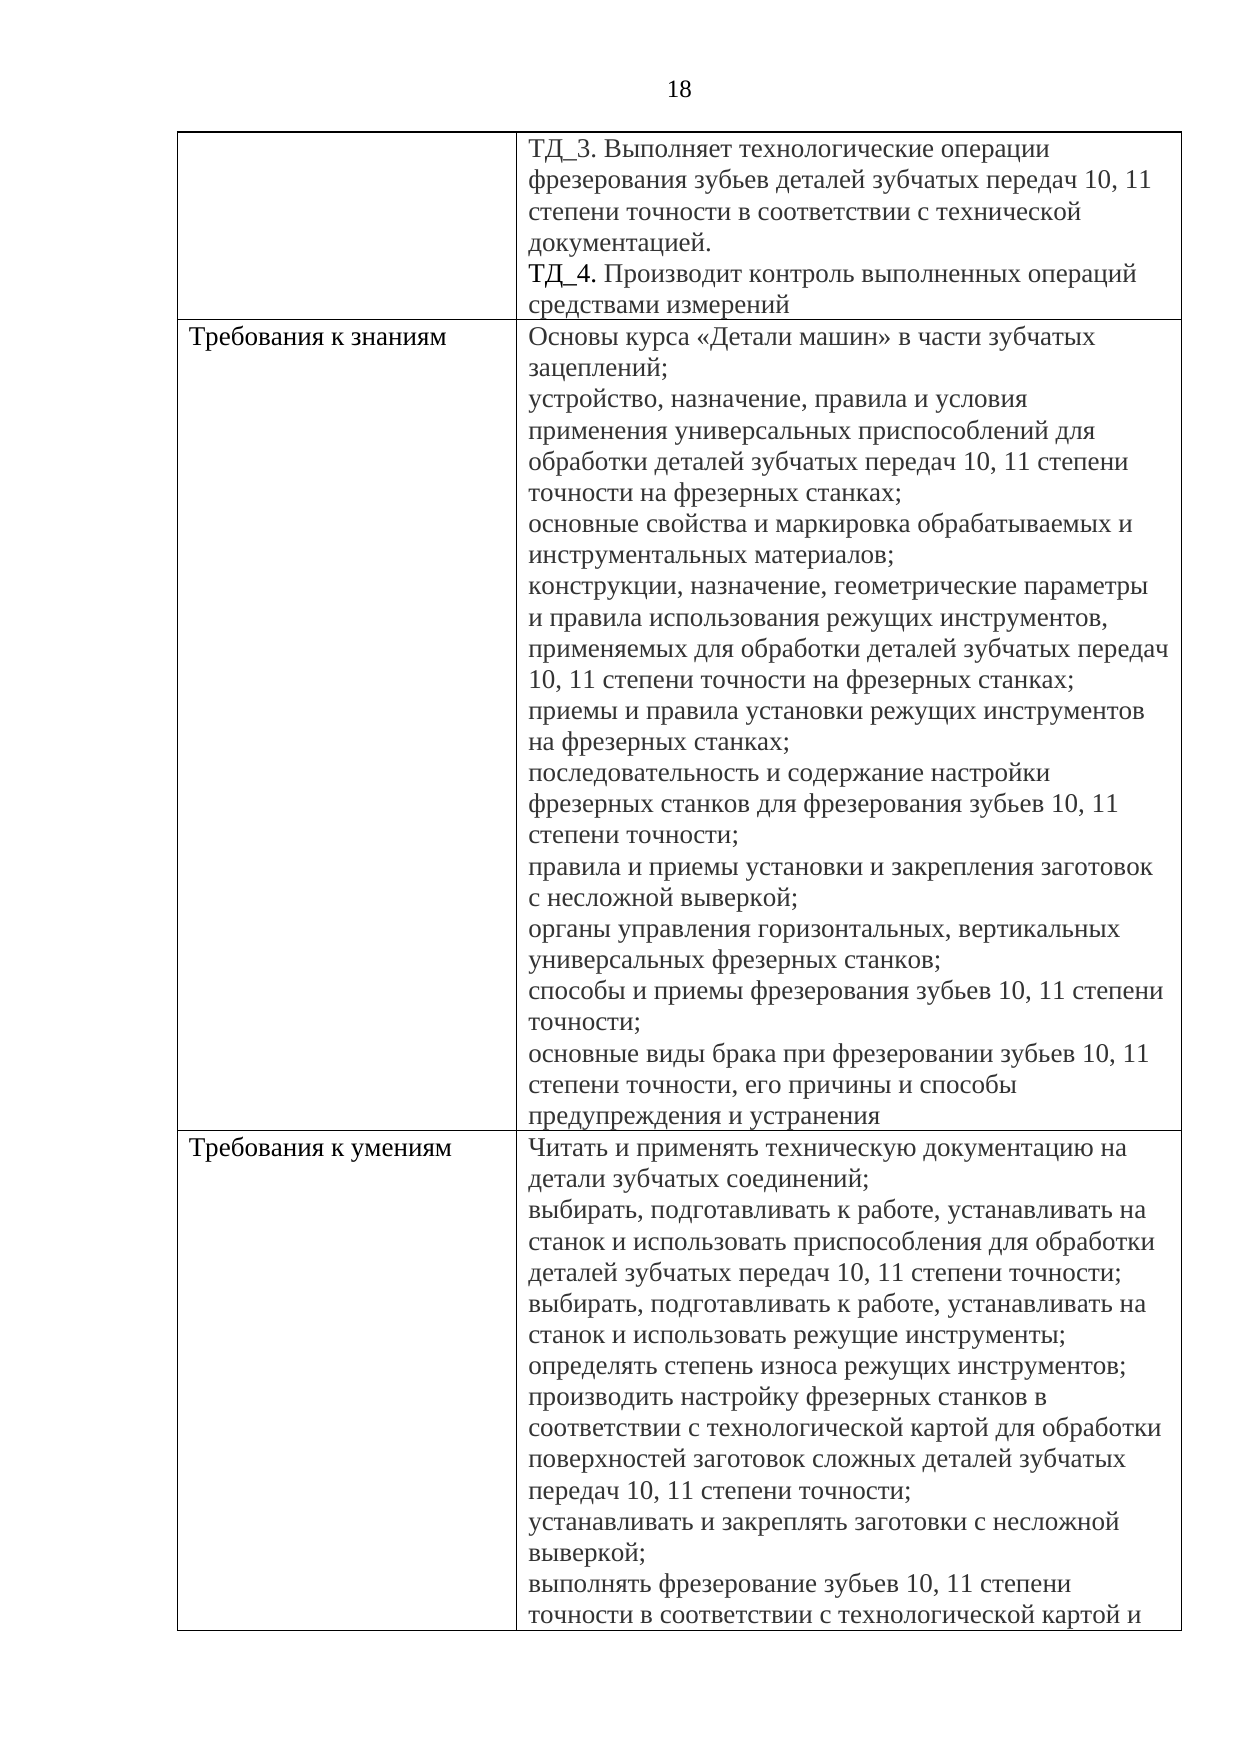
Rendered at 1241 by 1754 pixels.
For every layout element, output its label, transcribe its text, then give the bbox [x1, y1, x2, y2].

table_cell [178, 1131, 516, 1629]
table_cell Требования к знаниям [178, 320, 516, 1130]
table_cell Основы курса «Детали машин» в части зубчатых зацеплений; устройство, назначение, правила и условия применения универсальных приспособлений для обработки деталей зубчатых передач 10, 11 степени точности на фрезерных станках; основные свойства и маркировка обрабатываемых и инструментальных материалов; конструкции, назначение, геометрические параметры и правила использования режущих инструментов, применяемых для обработки деталей зубчатых передач 10, 11 степени точности на фрезерных станках; приемы и правила установки режущих инструментов на фрезерных станках; последовательность и содержание настройки фрезерных станков для фрезерования зубьев 10, 11 степени точности; правила и приемы установки и закрепления заготовок с несложной выверкой; органы управления горизонтальных, вертикальных универсальных фрезерных станков; способы и приемы фрезерования зубьев 10, 11 степени точности; основные виды брака при фрезеровании зубьев 10, 11 степени точности, его причины и способы предупреждения и устранения [517, 320, 1181, 1130]
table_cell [517, 1131, 1181, 1629]
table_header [517, 133, 1181, 319]
table_header ТД [178, 133, 516, 319]
